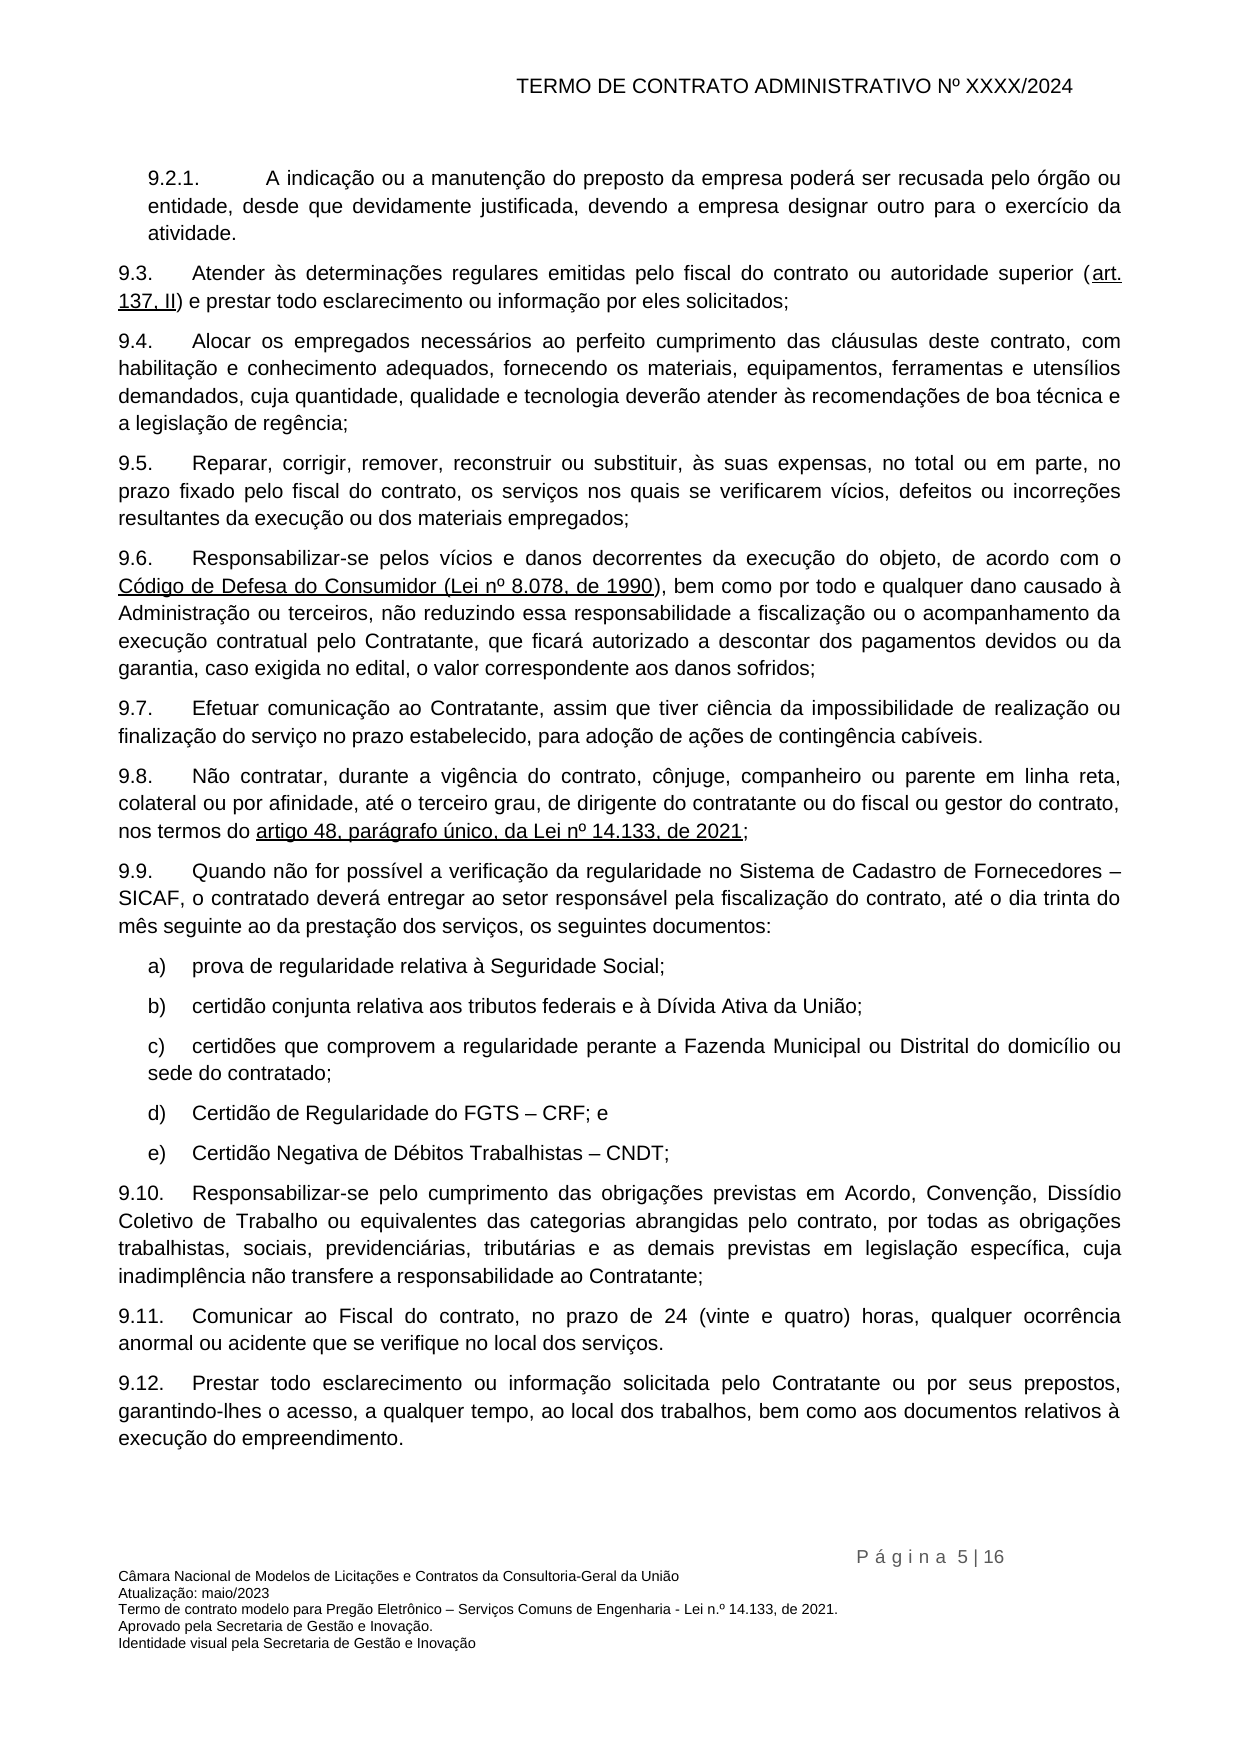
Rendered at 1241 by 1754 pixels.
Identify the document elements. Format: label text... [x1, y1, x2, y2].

text Reparar, corrigir, remover, reconstruir ou substituir, às suas expensas, no total ou em parte, no prazo fixado pelo fiscal do contrato, os serviços nos quais se verificarem vícios, defeitos ou incorreções resultantes da execução ou dos materiais empregados; [118, 451, 1122, 530]
text Atender às determinações regulares emitidas pelo fiscal do contrato ou autoridade superior (art. 137, II) e prestar todo esclarecimento ou informação por eles solicitados; [118, 261, 1122, 312]
text Responsabilizar-se pelo cumprimento das obrigações previstas em Acordo, Convenção, Dissídio Coletivo de Trabalho ou equivalentes das categorias abrangidas pelo contrato, por todas as obrigações trabalhistas, sociais, previdenciárias, tributárias e as demais previstas em legislação específica, cuja inadimplência não transfere a responsabilidade ao Contratante; [118, 1181, 1122, 1287]
text Alocar os empregados necessários ao perfeito cumprimento das cláusulas deste contrato, com habilitação e conhecimento adequados, fornecendo os materiais, equipamentos, ferramentas e utensílios demandados, cuja quantidade, qualidade e tecnologia deverão atender às recomendações de boa técnica e a legislação de regência; [118, 328, 1122, 435]
list certidão conjunta relativa aos tributos federais e à Dívida Ativa da União; [148, 993, 1122, 1017]
text Quando não for possível a verificação da regularidade no Sistema de Cadastro de Fornecedores – SICAF, o contratado deverá entregar ao setor responsável pela fiscalização do contrato, até o dia trinta do mês seguinte ao da prestação dos serviços, os seguintes documentos: [118, 858, 1122, 937]
text Responsabilizar-se pelos vícios e danos decorrentes da execução do objeto, de acordo com o Código de Defesa do Consumidor (Lei nº 8.078, de 1990), bem como por todo e qualquer dano causado à Administração ou terceiros, não reduzindo essa responsabilidade a fiscalização ou o acompanhamento da execução contratual pelo Contratante, que ficará autorizado a descontar dos pagamentos devidos ou da garantia, caso exigida no edital, o valor correspondente aos danos sofridos; [118, 546, 1122, 680]
text Prestar todo esclarecimento ou informação solicitada pelo Contratante ou por seus prepostos, garantindo-lhes o acesso, a qualquer tempo, ao local dos trabalhos, bem como aos documentos relativos à execução do empreendimento. [118, 1371, 1122, 1450]
text A indicação ou a manutenção do preposto da empresa poderá ser recusada pelo órgão ou entidade, desde que devidamente justificada, devendo a empresa designar outro para o exercício da atividade. [148, 166, 1122, 245]
text Não contratar, durante a vigência do contrato, cônjuge, companheiro ou parente em linha reta, colateral ou por afinidade, até o terceiro grau, de dirigente do contratante ou do fiscal ou gestor do contrato, nos termos do artigo 48, parágrafo único, da Lei nº 14.133, de 2021; [118, 763, 1122, 842]
list certidões que comprovem a regularidade perante a Fazenda Municipal ou Distrital do domicílio ou sede do contratado; [148, 1033, 1122, 1085]
list Certidão Negativa de Débitos Trabalhistas – CNDT; [148, 1141, 1122, 1165]
list prova de regularidade relativa à Seguridade Social; [148, 953, 1122, 977]
text Efetuar comunicação ao Contratante, assim que tiver ciência da impossibilidade de realização ou finalização do serviço no prazo estabelecido, para adoção de ações de contingência cabíveis. [118, 696, 1122, 747]
text Comunicar ao Fiscal do contrato, no prazo de 24 (vinte e quatro) horas, qualquer ocorrência anormal ou acidente que se verifique no local dos serviços. [118, 1303, 1122, 1355]
list Certidão de Regularidade do FGTS – CRF; e [148, 1101, 1122, 1125]
